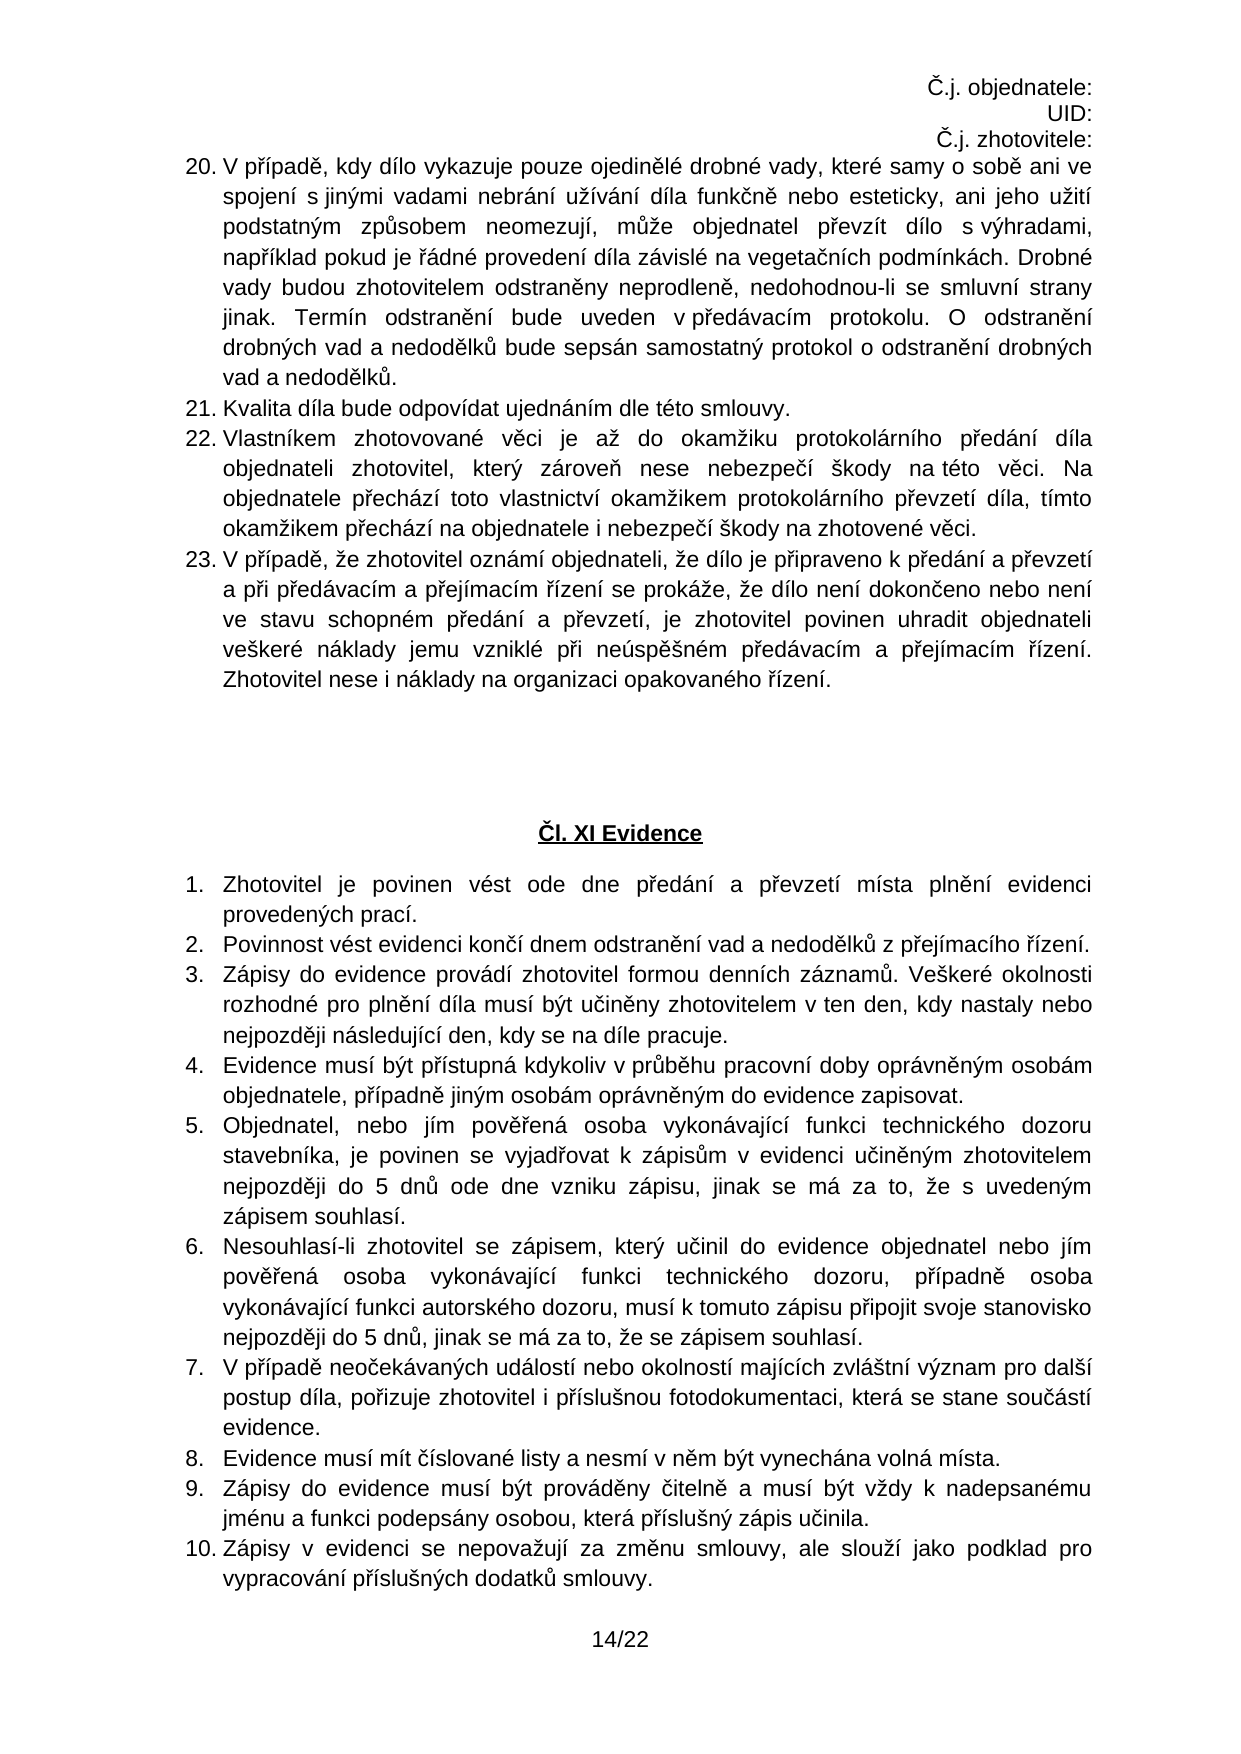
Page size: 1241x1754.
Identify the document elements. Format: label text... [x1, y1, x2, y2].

list Zápisy do evidence musí být prováděny čitelně a musí být vždy k nadepsanému jménu a funkci podepsány osobou, která příslušný zápis učinila. [185, 1475, 1093, 1531]
text Čl. XI Evidence [148, 819, 1093, 846]
list Povinnost vést evidenci končí dnem odstranění vad a nedodělků z přejímacího řízení. [185, 931, 1093, 957]
list Zápisy v evidenci se nepovažují za změnu smlouvy, ale slouží jako podklad pro vypracování příslušných dodatků smlouvy. [185, 1535, 1093, 1592]
list Zápisy do evidence provádí zhotovitel formou denních záznamů. Veškeré okolnosti rozhodné pro plnění díla musí být učiněny zhotovitelem v ten den, kdy nastaly nebo nejpozději následující den, kdy se na díle pracuje. [185, 961, 1093, 1048]
list Evidence musí mít číslované listy a nesmí v něm být vynechána volná místa. [185, 1444, 1093, 1471]
list V případě, že zhotovitel oznámí objednateli, že dílo je připraveno k předání a převzetí a při předávacím a přejímacím řízení se prokáže, že dílo není dokončeno nebo není ve stavu schopném předání a převzetí, je zhotovitel povinen uhradit objednateli veškeré náklady jemu vzniklé při neúspěšném předávacím a přejímacím řízení. Zhotovitel nese i náklady na organizaci opakovaného řízení. [185, 546, 1093, 693]
list V případě, kdy dílo vykazuje pouze ojedinělé drobné vady, které samy o sobě ani ve spojení s jinými vadami nebrání užívání díla funkčně nebo esteticky, ani jeho užití podstatným způsobem neomezují, může objednatel převzít dílo s výhradami, například pokud je řádné provedení díla závislé na vegetačních podmínkách. Drobné vady budou zhotovitelem odstraněny neprodleně, nedohodnou-li se smluvní strany jinak. Termín odstranění bude uveden v předávacím protokolu. O odstranění drobných vad a nedodělků bude sepsán samostatný protokol o odstranění drobných vad a nedodělků. [185, 153, 1093, 391]
list V případě neočekávaných událostí nebo okolností majících zvláštní význam pro další postup díla, pořizuje zhotovitel i příslušnou fotodokumentaci, která se stane součástí evidence. [185, 1354, 1093, 1441]
list Objednatel, nebo jím pověřená osoba vykonávající funkci technického dozoru stavebníka, je povinen se vyjadřovat k zápisům v evidenci učiněným zhotovitelem nejpozději do 5 dnů ode dne vzniku zápisu, jinak se má za to, že s uvedeným zápisem souhlasí. [185, 1112, 1093, 1229]
list Zhotovitel je povinen vést ode dne předání a převzetí místa plnění evidenci provedených prací. [185, 871, 1093, 927]
list Kvalita díla bude odpovídat ujednáním dle této smlouvy. [185, 394, 1093, 421]
list Evidence musí být přístupná kdykoliv v průběhu pracovní doby oprávněným osobám objednatele, případně jiným osobám oprávněným do evidence zapisovat. [185, 1052, 1093, 1108]
list Nesouhlasí-li zhotovitel se zápisem, který učinil do evidence objednatel nebo jím pověřená osoba vykonávající funkci technického dozoru, případně osoba vykonávající funkci autorského dozoru, musí k tomuto zápisu připojit svoje stanovisko nejpozději do 5 dnů, jinak se má za to, že se zápisem souhlasí. [185, 1233, 1093, 1350]
list Vlastníkem zhotovované věci je až do okamžiku protokolárního předání díla objednateli zhotovitel, který zároveň nese nebezpečí škody na této věci. Na objednatele přechází toto vlastnictví okamžikem protokolárního převzetí díla, tímto okamžikem přechází na objednatele i nebezpečí škody na zhotovené věci. [185, 425, 1093, 542]
